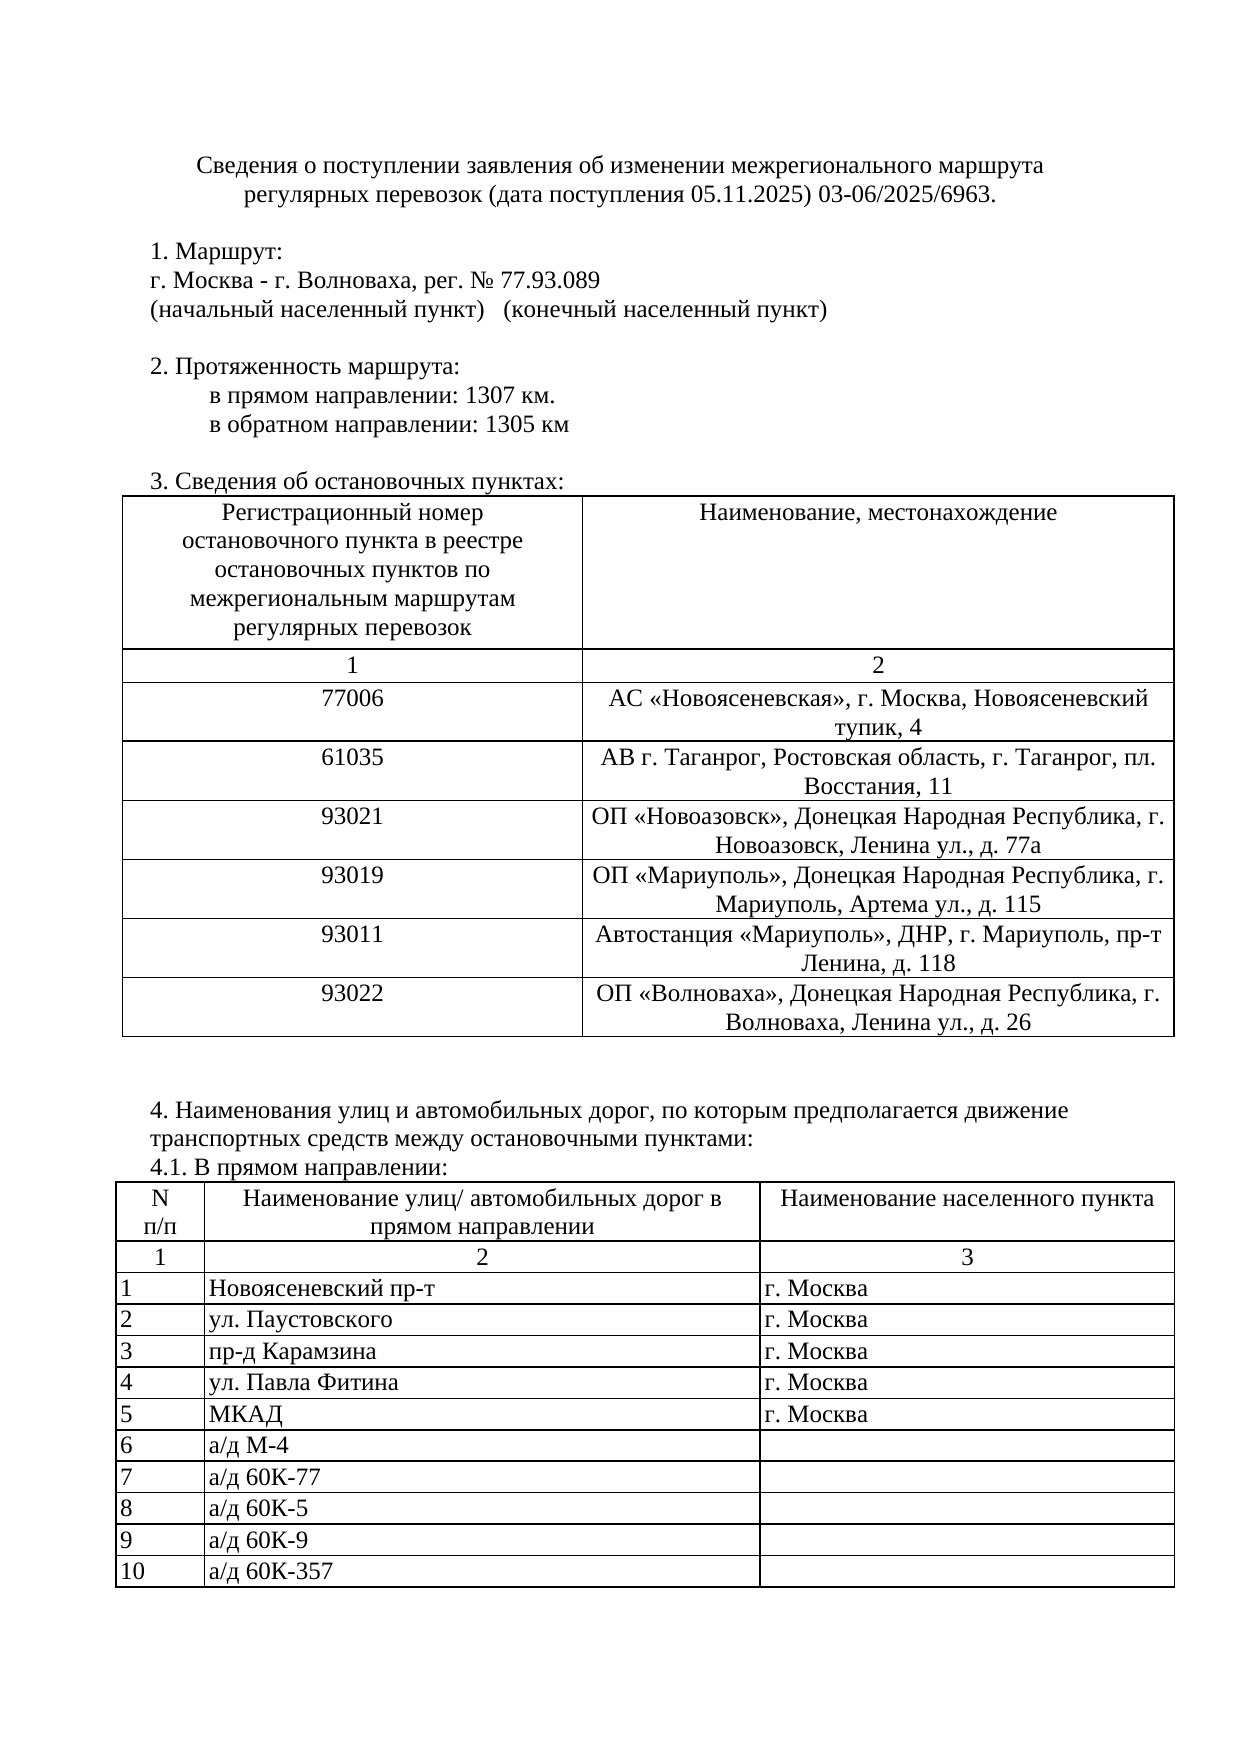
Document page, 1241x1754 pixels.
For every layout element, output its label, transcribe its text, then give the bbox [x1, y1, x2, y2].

table_header Наименование улиц/ автомобильных дорог в прямом направлении [205, 1183, 759, 1240]
table_cell 93022 [123, 978, 582, 1036]
table_cell 3 [117, 1336, 204, 1366]
text 2. Протяженность маршрута: [150, 351, 1090, 380]
text 1. Маршрут: [150, 236, 1090, 265]
table_cell 1 [123, 650, 582, 681]
table_cell 2 [583, 650, 1173, 681]
table_header N п/п [117, 1183, 204, 1240]
table_cell г. Москва [761, 1399, 1174, 1429]
table_header Наименование населенного пункта [761, 1183, 1174, 1240]
table_cell 2 [117, 1305, 204, 1334]
table_cell [761, 1431, 1174, 1460]
table_cell 77006 [123, 683, 582, 740]
table_cell 7 [117, 1462, 204, 1492]
table_cell а/д 60К-5 [205, 1493, 759, 1523]
table_cell пр-д Карамзина [205, 1336, 759, 1366]
table_header Наименование, местонахождение [583, 497, 1173, 648]
table_cell 4 [117, 1368, 204, 1397]
table_cell ОП «Мариуполь», Донецкая Народная Республика, г. Мариуполь, Артема ул., д. 115 [583, 860, 1173, 918]
text 3. Сведения об остановочных пунктах: [150, 466, 1090, 495]
table_cell [761, 1525, 1174, 1555]
table_cell АС «Новоясеневская», г. Москва, Новоясеневский тупик, 4 [583, 683, 1173, 740]
table_cell АВ г. Таганрог, Ростовская область, г. Таганрог, пл. Восстания, 11 [583, 742, 1173, 799]
table_cell 2 [205, 1242, 759, 1272]
table_cell а/д 60К-77 [205, 1462, 759, 1492]
table_cell 1 [117, 1273, 204, 1303]
text (начальный населенный пункт) (конечный населенный пункт) [150, 294, 1090, 322]
table_cell ул. Паустовского [205, 1305, 759, 1334]
table_cell а/д 60К-357 [205, 1556, 759, 1586]
table_cell 9 [117, 1525, 204, 1555]
table_cell 93021 [123, 801, 582, 858]
text 4.1. В прямом направлении: [150, 1152, 1090, 1181]
table_cell 3 [761, 1242, 1174, 1272]
table_cell 1 [117, 1242, 204, 1272]
table_cell г. Москва [761, 1368, 1174, 1397]
text Сведения о поступлении заявления об изменении межрегионального маршрута регулярных перевозок (дата поступления 05.11.2025) 03-06/2025/6963. [150, 150, 1090, 207]
text в прямом направлении: 1307 км. [150, 380, 1090, 409]
table_cell Новоясеневский пр-т [205, 1273, 759, 1303]
table_cell г. Москва [761, 1305, 1174, 1334]
text г. Москва - г. Волноваха, рег. № 77.93.089 [150, 265, 1090, 294]
table_cell а/д М-4 [205, 1431, 759, 1460]
text 4. Наименования улиц и автомобильных дорог, по которым предполагается движение транспортных средств между остановочными пунктами: [150, 1095, 1090, 1152]
table_cell г. Москва [761, 1336, 1174, 1366]
table_cell ОП «Волноваха», Донецкая Народная Республика, г. Волноваха, Ленина ул., д. 26 [583, 978, 1173, 1036]
table_cell МКАД [205, 1399, 759, 1429]
table_cell 10 [117, 1556, 204, 1586]
table_cell [761, 1462, 1174, 1492]
table_cell ул. Павла Фитина [205, 1368, 759, 1397]
table_cell 93019 [123, 860, 582, 918]
table_cell 93011 [123, 919, 582, 977]
table_cell 8 [117, 1493, 204, 1523]
text в обратном направлении: 1305 км [150, 409, 1090, 437]
table_cell а/д 60К-9 [205, 1525, 759, 1555]
table_header Регистрационный номер остановочного пункта в реестре остановочных пунктов по межрегиональным маршрутам регулярных перевозок [123, 497, 582, 648]
table_cell [761, 1556, 1174, 1586]
table_cell Автостанция «Мариуполь», ДНР, г. Мариуполь, пр-т Ленина, д. 118 [583, 919, 1173, 977]
table_cell [761, 1493, 1174, 1523]
table_cell 61035 [123, 742, 582, 799]
table_cell ОП «Новоазовск», Донецкая Народная Республика, г. Новоазовск, Ленина ул., д. 77а [583, 801, 1173, 858]
table_cell 6 [117, 1431, 204, 1460]
table_cell 5 [117, 1399, 204, 1429]
table_cell г. Москва [761, 1273, 1174, 1303]
